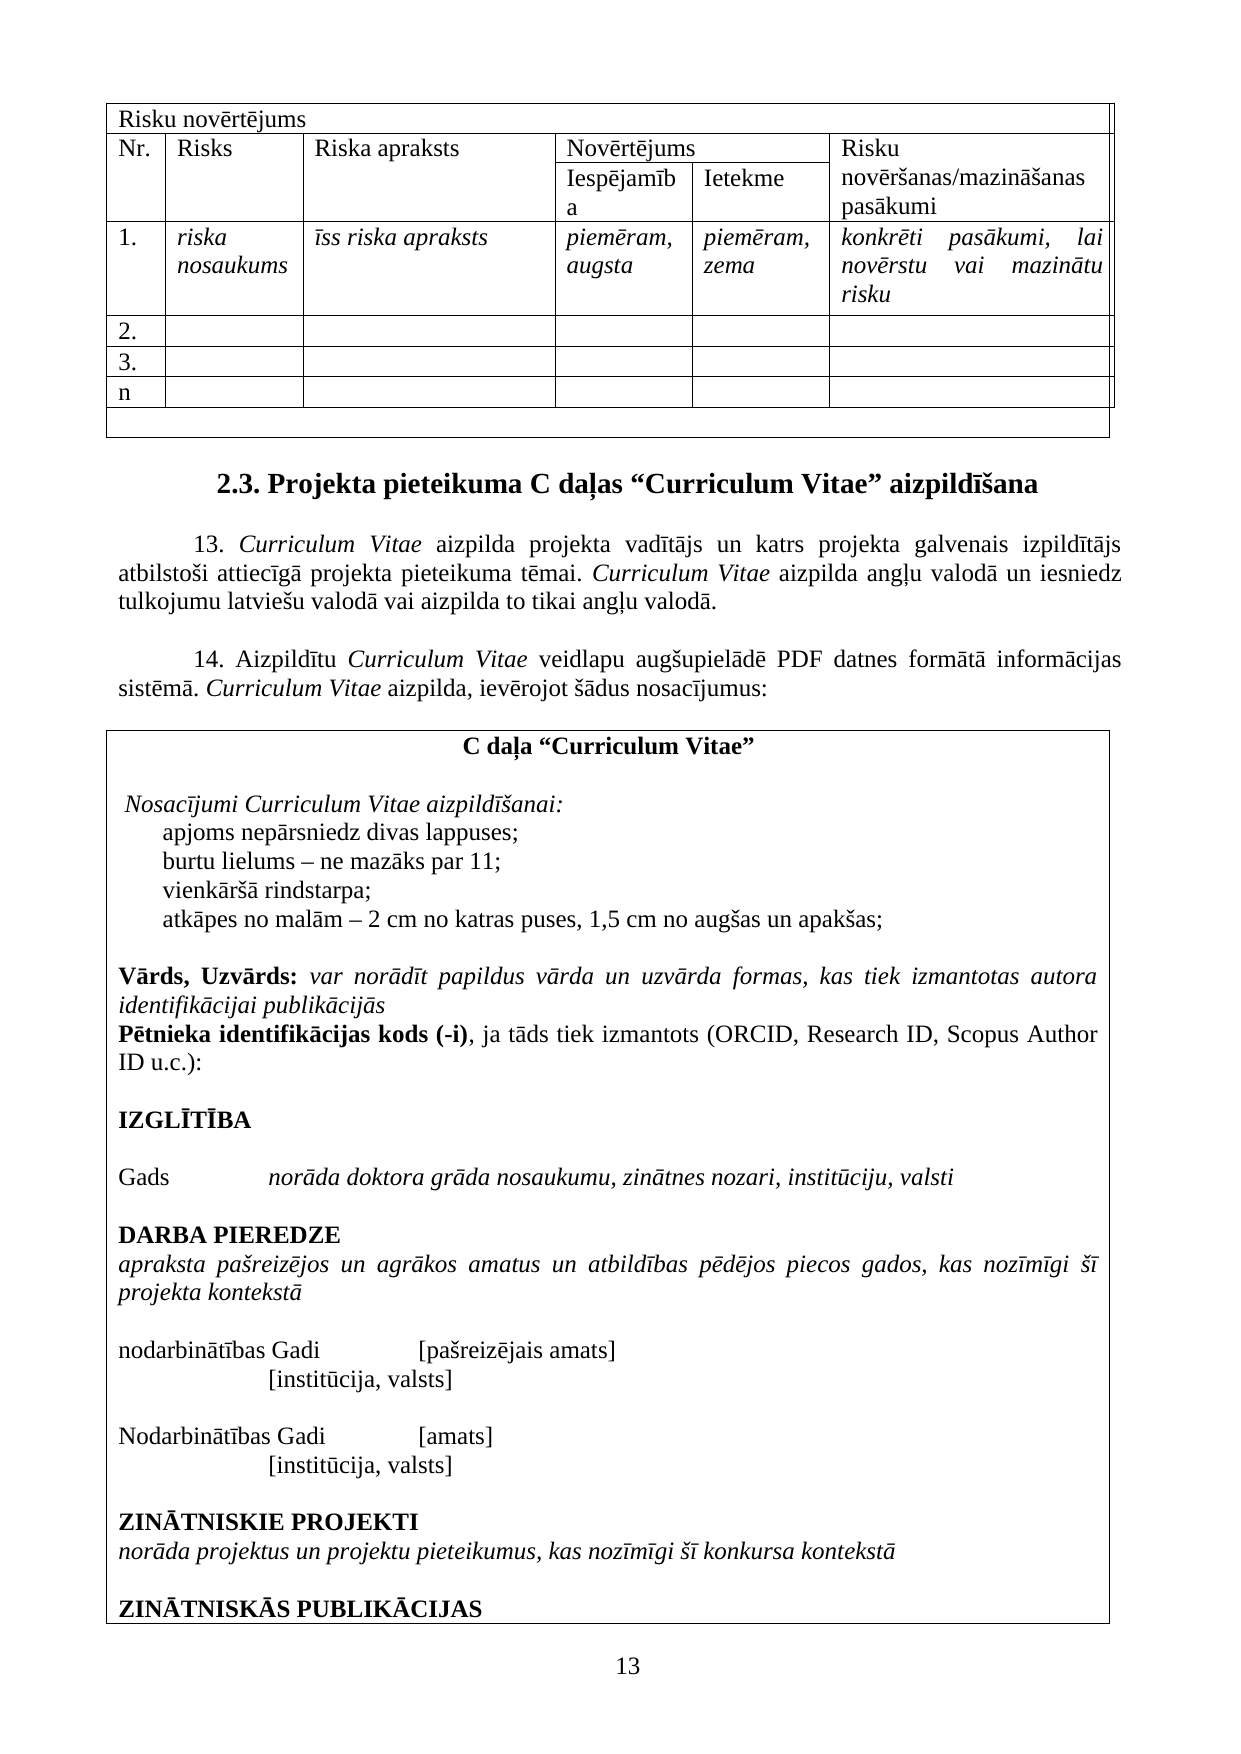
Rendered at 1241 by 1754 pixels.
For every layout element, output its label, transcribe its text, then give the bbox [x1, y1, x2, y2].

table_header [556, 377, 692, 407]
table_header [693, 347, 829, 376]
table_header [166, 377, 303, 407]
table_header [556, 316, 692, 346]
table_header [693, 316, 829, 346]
subtitle 2.3. Projekta pieteikuma C daļas “Curriculum Vitae” aizpildīšana [118, 467, 1137, 500]
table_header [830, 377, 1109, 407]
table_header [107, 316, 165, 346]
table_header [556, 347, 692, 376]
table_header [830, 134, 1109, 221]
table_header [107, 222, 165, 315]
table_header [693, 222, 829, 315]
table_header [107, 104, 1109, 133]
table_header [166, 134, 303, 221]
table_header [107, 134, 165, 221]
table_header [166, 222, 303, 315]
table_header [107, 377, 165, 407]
list 13. Curriculum Vitae aizpilda projekta vadītājs un katrs projekta galvenais izpildītājs atbilstoši attiecīgā projekta pieteikuma tēmai. Curriculum Vitae aizpilda angļu valodā un iesniedz tulkojumu latviešu valodā vai aizpilda to tikai angļu valodā. [118, 529, 1122, 615]
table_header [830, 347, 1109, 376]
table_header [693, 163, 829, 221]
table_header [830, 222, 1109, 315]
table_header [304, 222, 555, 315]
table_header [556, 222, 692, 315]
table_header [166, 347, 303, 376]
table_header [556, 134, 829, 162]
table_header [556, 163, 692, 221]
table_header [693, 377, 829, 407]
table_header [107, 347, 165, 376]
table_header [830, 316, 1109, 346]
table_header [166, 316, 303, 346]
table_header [107, 731, 1109, 1622]
list 14. Aizpildītu Curriculum Vitae veidlapu augšupielādē PDF datnes formātā informācijas sistēmā. Curriculum Vitae aizpilda, ievērojot šādus nosacījumus: [118, 644, 1122, 701]
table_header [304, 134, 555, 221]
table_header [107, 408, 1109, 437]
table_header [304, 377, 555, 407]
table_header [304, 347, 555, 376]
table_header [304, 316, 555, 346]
